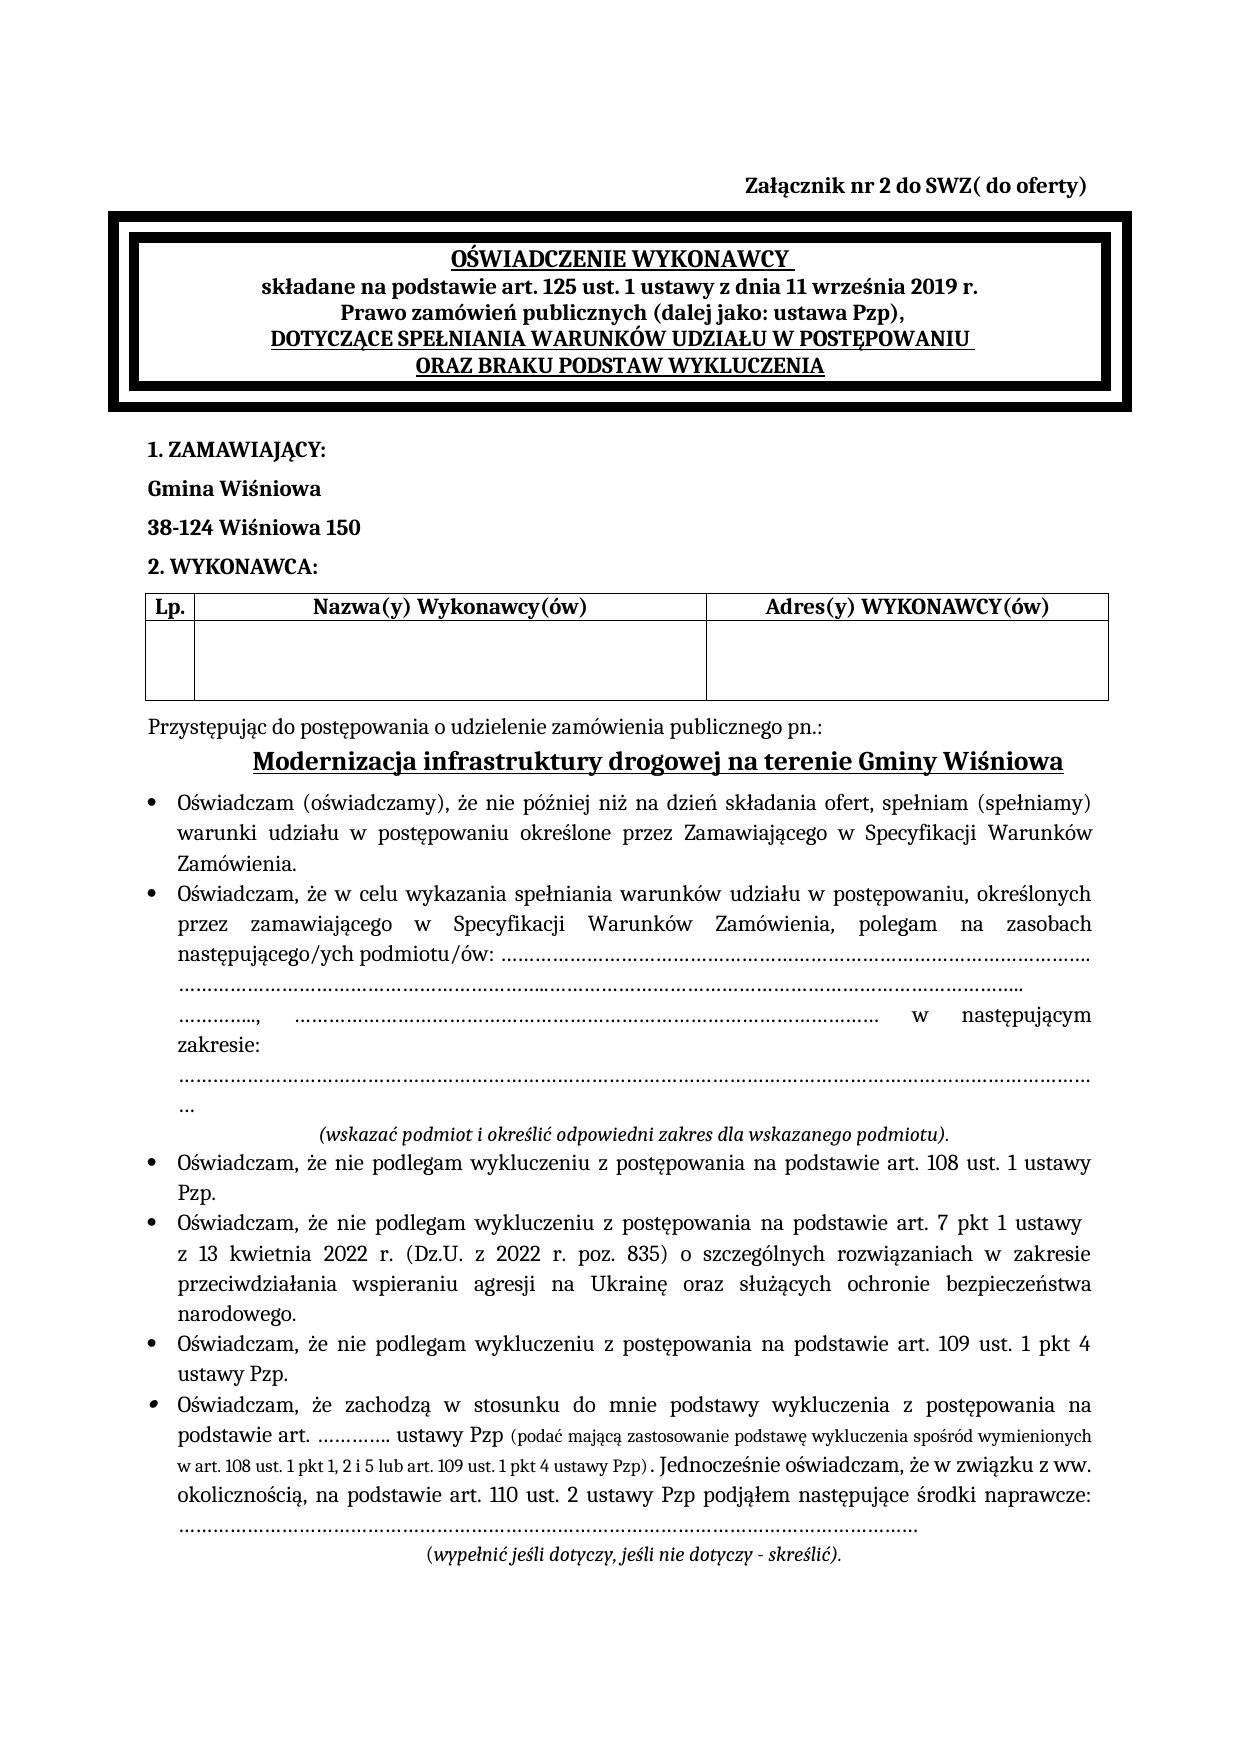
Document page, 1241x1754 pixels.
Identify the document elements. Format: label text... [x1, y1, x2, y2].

text Przystępując do postępowania o udzielenie zamówienia publicznego pn.: [148, 714, 1093, 740]
table_cell [707, 621, 1108, 700]
text (wskazać podmiot i określić odpowiedni zakres dla wskazanego podmiotu). [177, 1122, 1093, 1146]
table_cell [146, 621, 194, 700]
text 1. ZAMAWIAJĄCY: [148, 437, 1088, 464]
list Oświadczam, że nie podlegam wykluczeniu z postępowania na podstawie art. 108 ust. 1 ustawy Pzp. [148, 1150, 1093, 1206]
text Załącznik nr 2 do SWZ( do oferty) [148, 173, 1088, 199]
text 38-124 Wiśniowa 150 [148, 515, 1088, 541]
table_cell [195, 621, 706, 700]
list Oświadczam, że w celu wykazania spełniania warunków udziału w postępowaniu, określonych przez zamawiającego w Specyfikacji Warunków Zamówienia, polegam na zasobach następującego/ych podmiotu/ów: …………………………………………………………………………………………. [148, 881, 1093, 967]
text Modernizacja infrastruktury drogowej na terenie Gminy Wiśniowa [252, 746, 1093, 777]
text 2. WYKONAWCA: [148, 554, 1093, 580]
table_header Nazwa(y) Wykonawcy(ów) [195, 594, 706, 620]
text Prawo zamówień publicznych (dalej jako: ustawa Pzp), [148, 300, 1093, 319]
list Oświadczam (oświadczamy), że nie później niż na dzień składania ofert, spełniam (spełniamy) warunki udziału w postępowaniu określone przez Zamawiającego w Specyfikacji Warunków Zamówienia. [148, 790, 1093, 877]
text ORAZ BRAKU PODSTAW WYKLUCZENIA [119, 319, 1122, 402]
text składane na podstawie art. 125 ust. 1 ustawy z dnia 11 września 2019 r. [148, 273, 1093, 300]
list Oświadczam, że nie podlegam wykluczeniu z postępowania na podstawie art. 109 ust. 1 pkt 4 ustawy Pzp. [148, 1331, 1093, 1388]
list Oświadczam, że nie podlegam wykluczeniu z postępowania na podstawie art. 7 pkt 1 ustawy z 13 kwietnia 2022 r. (Dz.U. z 2022 r. poz. 835) o szczególnych rozwiązaniach w zakresie przeciwdziałania wspieraniu agresji na Ukrainę oraz służących ochronie bezpieczeństwa narodowego. [148, 1210, 1093, 1327]
text Gmina Wiśniowa [148, 476, 1088, 502]
table_header Adres(y) Wykonawcy(ów) [707, 594, 1108, 620]
text (wypełnić jeśli dotyczy, jeśli nie dotyczy - skreślić). [177, 1542, 1093, 1566]
table_header Lp. [146, 594, 194, 620]
text OŚWIADCZENIE WYKONAWCY [119, 222, 1122, 273]
list Oświadczam, że zachodzą w stosunku do mnie podstawy wykluczenia z postępowania na podstawie art. …………. ustawy Pzp (podać mającą zastosowanie podstawę wykluczenia spośród wymienionych w art. 108 ust. 1 pkt 1, 2 i 5 lub art. 109 ust. 1 pkt 4 ustawy Pzp). Jednocześnie oświadczam, że w związku z ww. okolicznością, na podstawie art. 110 ust. 2 ustawy Pzp podjąłem następujące środki naprawcze: ………………………………………………………………………………………………………………… [148, 1391, 1093, 1539]
text ………………………………………………………..………………………………………………………………………..………….., ………………………………………………………………………………………… w następującym zakresie: ……………………………………………………………………………………………………………………………………………… [177, 971, 1093, 1118]
